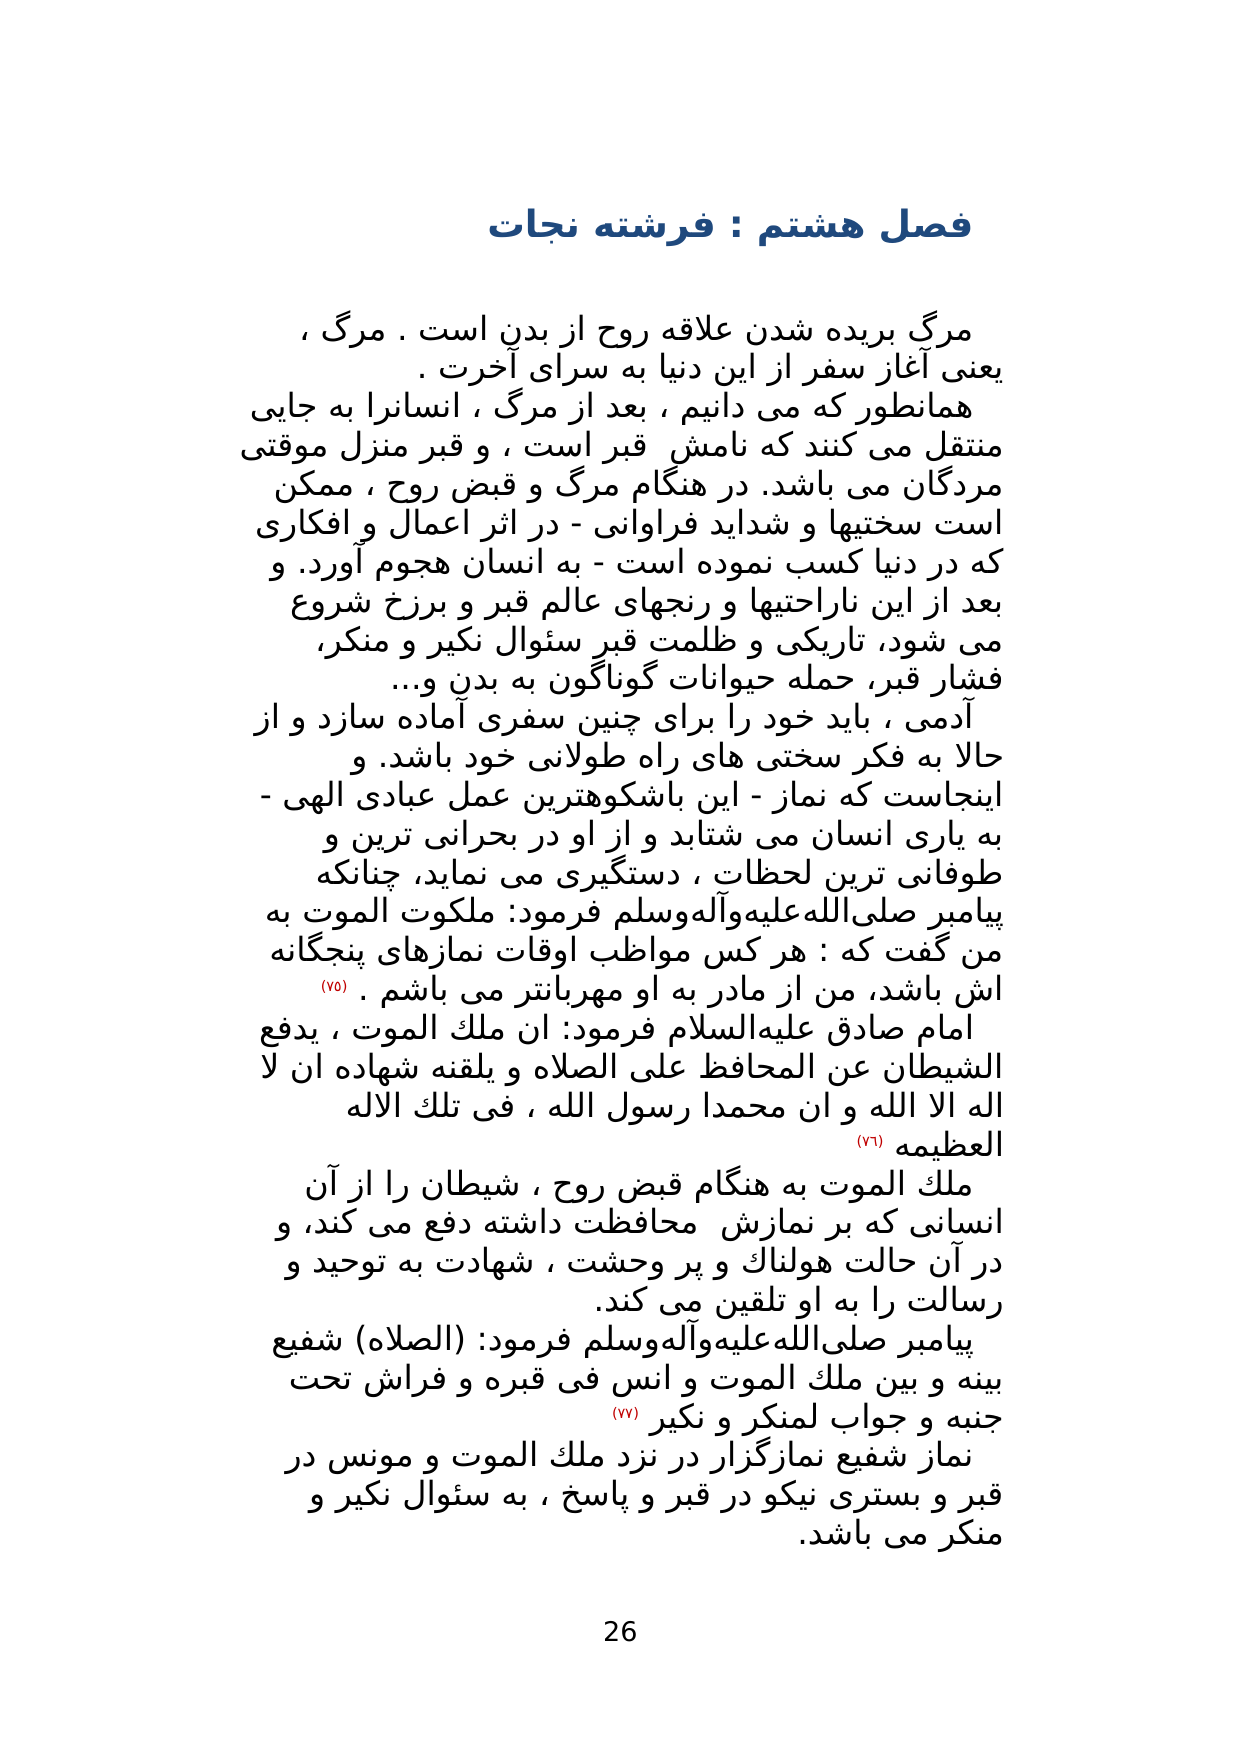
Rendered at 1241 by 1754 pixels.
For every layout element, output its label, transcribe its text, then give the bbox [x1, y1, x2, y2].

text پيامبر صلى‌الله‌عليه‌وآله‌وسلم فرمود: (الصلاه) شفيع بينه و بين ملك الموت و انس فى قبره و فراش تحت جنبه و جواب لمنكر و نكير (٧٧) [236, 1319, 1004, 1436]
text نماز شفيع نمازگزار در نزد ملك الموت و مونس در قبر و بسترى نيكو در قبر و پاسخ ، به سئوال نكير و منكر مى باشد. [236, 1436, 1004, 1552]
subtitle فصل هشتم : فرشته نجات [236, 202, 1004, 246]
text ملك الموت به هنگام قبض روح ، شيطان را از آن انسانى كه بر نمازش ‍ محافظت داشته دفع مى كند، و در آن حالت هولناك و پر وحشت ، شهادت به توحيد و رسالت را به او تلقين مى كند. [236, 1164, 1004, 1319]
text امام صادق عليه‌السلام فرمود: ان ملك الموت ، يدفع الشيطان عن المحافظ على الصلاه و يلقنه شهاده ان لا اله الا الله و ان محمدا رسول الله ، فى تلك الاله العظيمه (٧٦) [236, 1008, 1004, 1164]
text همانطور كه مى دانيم ، بعد از مرگ ، انسانرا به جايى منتقل مى كنند كه نامش ‍ قبر است ، و قبر منزل موقتى مردگان مى باشد. در هنگام مرگ و قبض روح ، ممكن است سختيها و شدايد فراوانى - در اثر اعمال و افكارى كه در دنيا كسب نموده است - به انسان هجوم آورد. و بعد از اين ناراحتيها و رنجهاى عالم قبر و برزخ شروع مى شود، تاريكى و ظلمت قبر سئوال نكير و منكر، فشار قبر، حمله حيوانات گوناگون به بدن و... [236, 387, 1004, 698]
text آدمى ، بايد خود را براى چنين سفرى آماده سازد و از حالا به فكر سختى هاى راه طولانى خود باشد. و اينجاست كه نماز - اين باشكوهترين عمل عبادى الهى - به يارى انسان مى شتابد و از او در بحرانى ترين و طوفانى ترين لحظات ، دستگيرى مى نمايد، چنانكه پيامبر صلى‌الله‌عليه‌وآله‌وسلم فرمود: ملكوت الموت به من گفت كه : هر كس مواظب اوقات نمازهاى پنجگانه اش باشد، من از مادر به او مهربانتر مى باشم . (٧٥) [236, 698, 1004, 1008]
text مرگ بريده شدن علاقه روح از بدن است . مرگ ، يعنى آغاز سفر از اين دنيا به سراى آخرت . [236, 309, 1004, 387]
